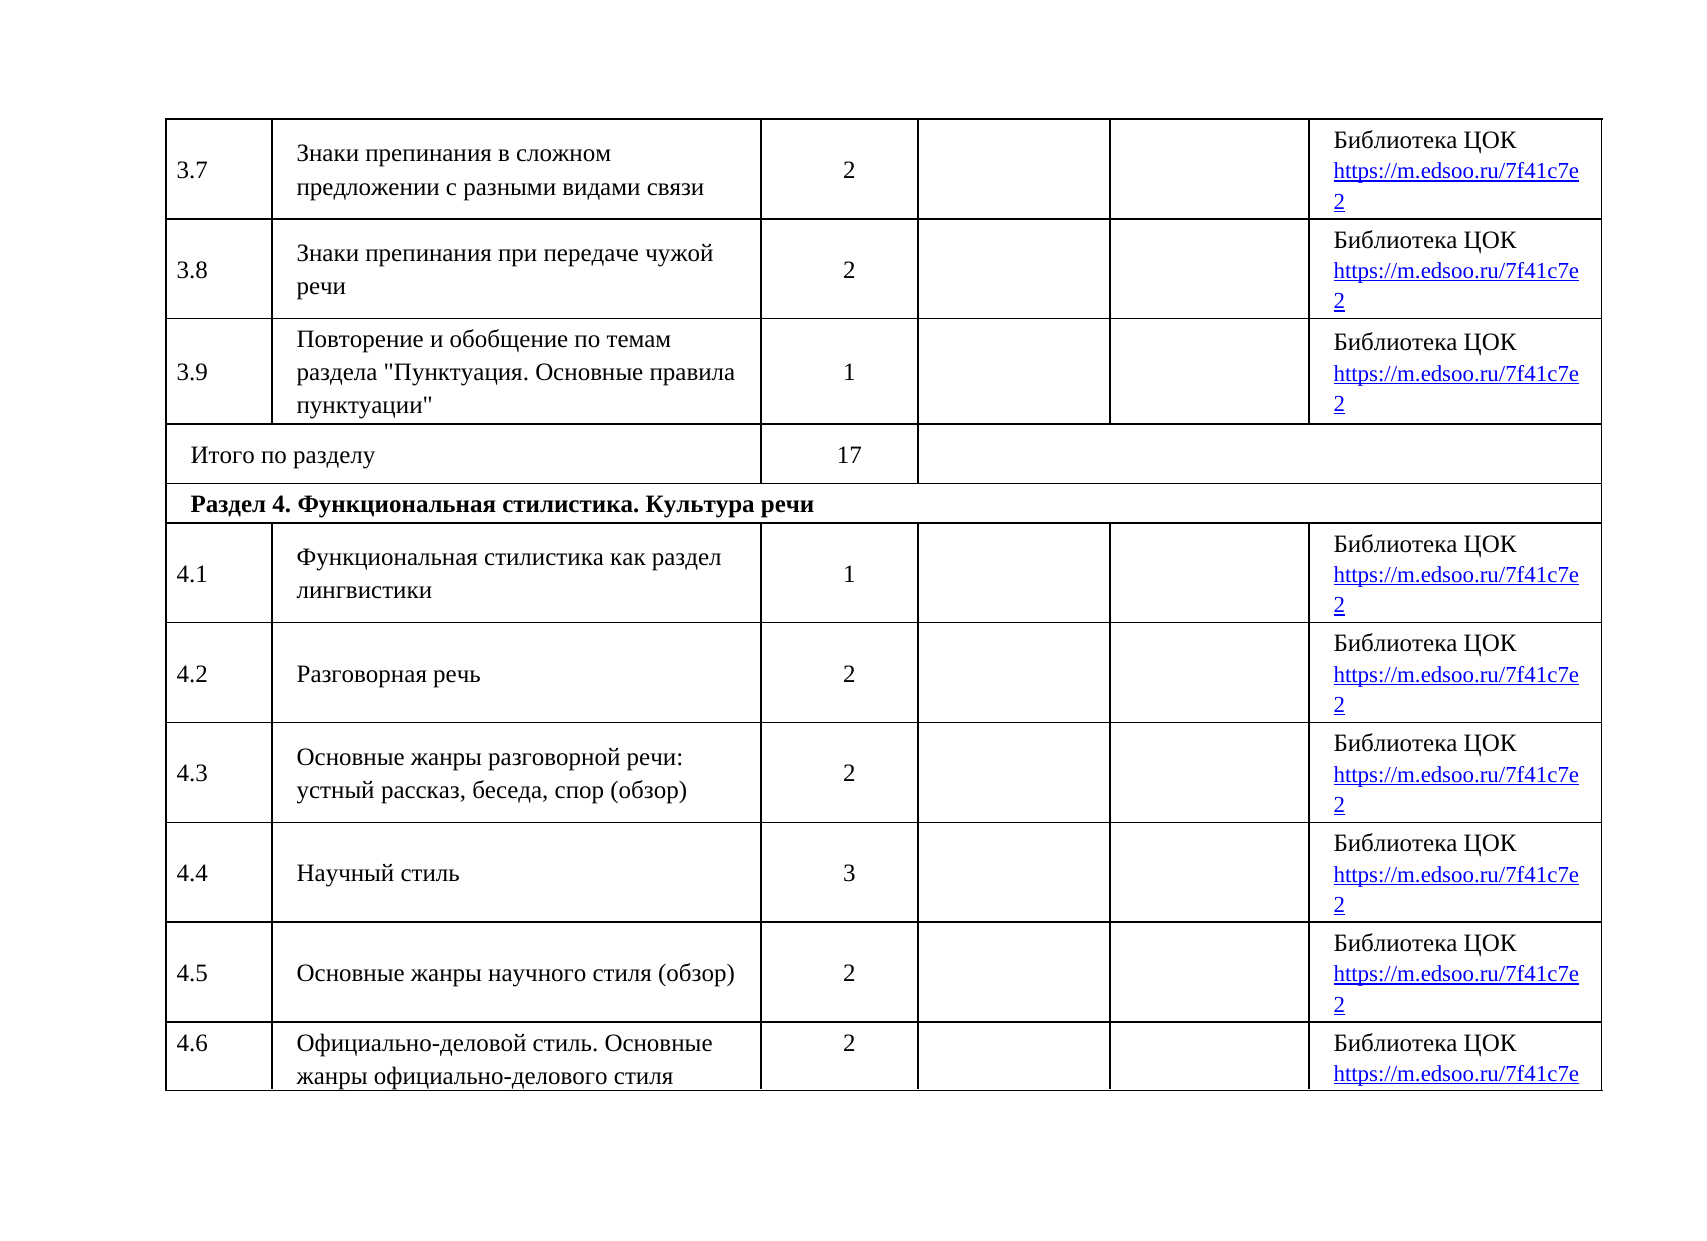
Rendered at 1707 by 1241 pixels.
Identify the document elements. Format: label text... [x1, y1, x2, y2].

table_cell [919, 623, 1109, 722]
table_cell Научный стиль [273, 823, 760, 921]
table_cell 2 [762, 1023, 917, 1089]
table_cell 4.3 [167, 723, 271, 821]
table_cell 3.9 [167, 319, 271, 423]
table_cell Основные жанры разговорной речи: устный рассказ, беседа, спор (обзор) [273, 723, 760, 821]
table_cell Знаки препинания при передаче чужой речи [273, 220, 760, 318]
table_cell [1310, 1023, 1601, 1089]
table_cell Библиотека ЦОК https://m.edsoo.ru/7f41c7e2 [1310, 723, 1601, 821]
table_cell [919, 120, 1109, 218]
table_cell [1111, 220, 1308, 318]
table_cell Основные жанры научного стиля (обзор) [273, 923, 760, 1021]
table_cell Функциональная стилистика как раздел лингвистики [273, 524, 760, 622]
table_cell [1111, 319, 1308, 423]
table_cell 4.2 [167, 623, 271, 722]
table_cell 2 [762, 120, 917, 218]
table_cell Раздел 4. Функциональная стилистика. Культура речи [167, 484, 1601, 522]
table_cell [919, 823, 1109, 921]
table_cell [1111, 1023, 1308, 1089]
table_cell [1111, 923, 1308, 1021]
table_cell [1111, 723, 1308, 821]
table_cell 1 [762, 319, 917, 423]
table_cell [1111, 120, 1308, 218]
table_cell 4.6 [167, 1023, 271, 1089]
table_cell [1111, 623, 1308, 722]
table_cell [919, 220, 1109, 318]
table_cell Знаки препинания в сложном предложении с разными видами связи [273, 120, 760, 218]
table_cell 3.8 [167, 220, 271, 318]
table_cell 2 [762, 220, 917, 318]
table_cell Библиотека ЦОК https://m.edsoo.ru/7f41c7e2 [1310, 823, 1601, 921]
table_cell [919, 1023, 1109, 1089]
table_cell [1111, 524, 1308, 622]
table_cell 3 [762, 823, 917, 921]
table_cell 2 [762, 923, 917, 1021]
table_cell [1310, 120, 1601, 218]
table_cell 1 [762, 524, 917, 622]
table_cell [1310, 923, 1601, 1021]
table_cell [919, 319, 1109, 423]
table_cell 3.7 [167, 120, 271, 218]
table_cell Итого по разделу [167, 425, 760, 483]
table_cell Библиотека ЦОК https://m.edsoo.ru/7f41c7e2 [1310, 319, 1601, 423]
table_cell 2 [762, 623, 917, 722]
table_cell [1310, 220, 1601, 318]
table_cell Повторение и обобщение по темам раздела "Пунктуация. Основные правила пунктуации" [273, 319, 760, 423]
table_cell [919, 425, 1601, 483]
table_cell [273, 1023, 760, 1089]
table_cell [919, 723, 1109, 821]
table_cell 4.1 [167, 524, 271, 622]
table_cell Разговорная речь [273, 623, 760, 722]
table_cell 2 [762, 723, 917, 821]
table_cell 17 [762, 425, 917, 483]
table_cell [919, 923, 1109, 1021]
table_cell [1111, 823, 1308, 921]
table_cell 4.5 [167, 923, 271, 1021]
table_cell [919, 524, 1109, 622]
table_cell Библиотека ЦОК https://m.edsoo.ru/7f41c7e2 [1310, 524, 1601, 622]
table_cell 4.4 [167, 823, 271, 921]
table_cell Библиотека ЦОК https://m.edsoo.ru/7f41c7e2 [1310, 623, 1601, 722]
